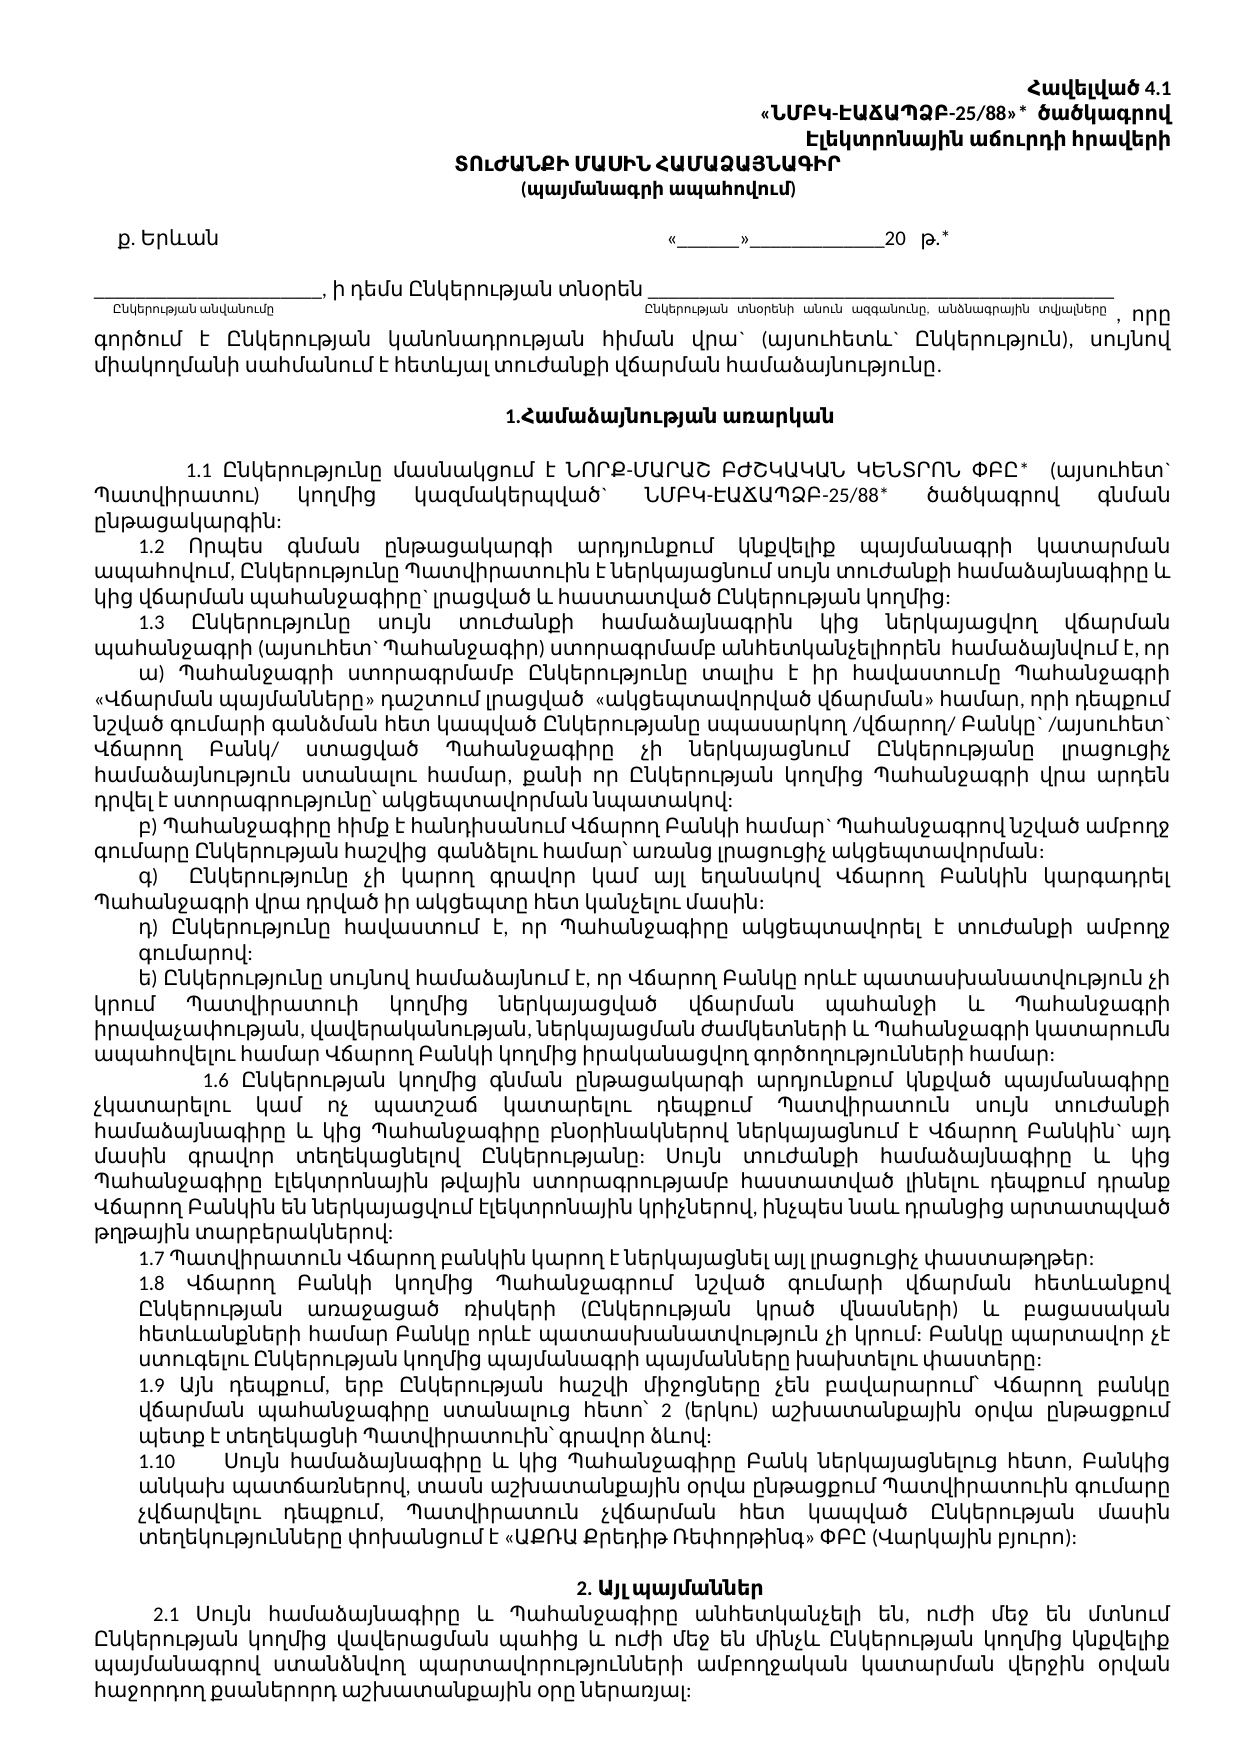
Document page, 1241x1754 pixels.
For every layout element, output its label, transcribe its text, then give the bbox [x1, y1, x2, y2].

text Էլեկտրոնային աճուրդի հրավերի [94, 126, 1171, 151]
text 1.10 Սույն համաձայնագիրը և կից Պահանջագիրը Բանկ ներկայացնելուց հետո, Բանկից անկախ պատճառներով, տասն աշխատանքային օրվա ընթացքում Պատվիրատուին գումարը չվճարվելու դեպքում, Պատվիրատուն չվճարման հետ կապված Ընկերության մասին տեղեկությունները փոխանցում է «ԱՔՌԱ Քրեդիթ Ռեփորթինգ» ՓԲԸ (Վարկային բյուրո): [138, 1448, 1171, 1550]
text ք. Երևան «______»_____________20 թ.* [94, 225, 1171, 250]
text 1.6 Ընկերության կողմից գնման ընթացակարգի արդյունքում կնքված պայմանագիրը չկատարելու կամ ոչ պատշաճ կատարելու դեպքում Պատվիրատուն սույն տուժանքի համաձայնագիրը և կից Պահանջագիրը բնօրինակներով ներկայացնում է Վճարող Բանկին` այդ մասին գրավոր տեղեկացնելով Ընկերությանը: Սույն տուժանքի համաձայնագիրը և կից Պահանջագիրը էլեկտրոնային թվային ստորագրությամբ հաստատված լինելու դեպքում դրանք Վճարող Բանկին են ներկայացվում էլեկտրոնային կրիչներով, ինչպես նաև դրանցից արտատպված թղթային տարբերակներով: [94, 1067, 1171, 1245]
text 1.7 Պատվիրատուն Վճարող բանկին կարող է ներկայացնել այլ լրացուցիչ փաստաթղթեր: [138, 1245, 1171, 1270]
text ա) Պահանջագրի ստորագրմամբ Ընկերությունը տալիս է իր հավաստումը Պահանջագրի «Վճարման պայմանները» դաշտում լրացված «ակցեպտավորված վճարման» համար, որի դեպքում նշված գումարի գանձման հետ կապված Ընկերությանը սպասարկող /վճարող/ Բանկը` /այսուհետ` Վճարող Բանկ/ ստացված Պահանջագիրը չի ներկայացնում Ընկերությանը լրացուցիչ համաձայնություն ստանալու համար, քանի որ Ընկերության կողմից Պահանջագրի վրա արդեն դրվել է ստորագրությունը՝ ակցեպտավորման նպատակով: [94, 660, 1171, 813]
text դ) Ընկերությունը հավաստում է, որ Պահանջագիրը ակցեպտավորել է տուժանքի ամբողջ գումարով: [138, 914, 1171, 965]
text 1.3 Ընկերությունը սույն տուժանքի համաձայնագրին կից ներկայացվող վճարման պահանջագրի (այսուհետ` Պահանջագիր) ստորագրմամբ անհետկանչելիորեն համաձայնվում է, որ [94, 609, 1171, 660]
text ե) Ընկերությունը սույնով համաձայնում է, որ Վճարող Բանկը որևէ պատասխանատվություն չի կրում Պատվիրատուի կողմից ներկայացված վճարման պահանջի և Պահանջագրի իրավաչափության, վավերականության, ներկայացման ժամկետների և Պահանջագրի կատարումն ապահովելու համար Վճարող Բանկի կողմից իրականացվող գործողությունների համար: [94, 965, 1171, 1067]
text 1.1 Ընկերությունը մասնակցում է ՆՈՐՔ-ՄԱՐԱՇ ԲԺՇԿԱԿԱՆ ԿԵՆՏՐՈՆ ՓԲԸ* (այսուհետ` Պատվիրատու) կողմից կազմակերպված` ՆՄԲԿ-ԷԱՃԱՊՁԲ-25/88* ծածկագրով գնման ընթացակարգին: [94, 457, 1171, 533]
text 1.2 Որպես գնման ընթացակարգի արդյունքում կնքվելիք պայմանագրի կատարման ապահովում, Ընկերությունը Պատվիրատուին է ներկայացնում սույն տուժանքի համաձայնագիրը և կից վճարման պահանջագիրը` լրացված և հաստատված Ընկերության կողմից: [94, 533, 1171, 609]
text 1.8 Վճարող Բանկի կողմից Պահանջագրում նշված գումարի վճարման հետևանքով Ընկերության առաջացած ռիսկերի (Ընկերության կրած վնասների) և բացասական հետևանքների համար Բանկը որևէ պատասխանատվություն չի կրում: Բանկը պարտավոր չէ ստուգելու Ընկերության կողմից պայմանագրի պայմանները խախտելու փաստերը: [138, 1270, 1171, 1372]
text 1.Համաձայնության առարկան [169, 403, 1171, 428]
text ______________________, ի դեմս Ընկերության տնօրեն _____________________________________________ [94, 276, 1171, 301]
text ՏՈւԺԱՆՔԻ ՄԱՍԻՆ ՀԱՄԱՁԱՅՆԱԳԻՐ [94, 151, 1171, 177]
text բ) Պահանջագիրը հիմք է հանդիսանում Վճարող Բանկի համար` Պահանջագրով նշված ամբողջ գումարը Ընկերության հաշվից գանձելու համար՝ առանց լրացուցիչ ակցեպտավորման: [94, 813, 1171, 864]
text «ՆՄԲԿ-ԷԱՃԱՊՁԲ-25/88»* ծածկագրով [94, 100, 1171, 126]
text (պայմանագրի ապահովում) [94, 177, 1171, 199]
text գ) Ընկերությունը չի կարող գրավոր կամ այլ եղանակով Վճարող Բանկին կարգադրել Պահանջագրի վրա դրված իր ակցեպտը հետ կանչելու մասին: [94, 864, 1171, 914]
text Ընկերության անվանումը Ընկերության տնօրենի անուն ազգանունը, անձնագրային տվյալները , որը գործում է Ընկերության կանոնադրության հիման վրա` (այսուհետև` Ընկերություն), սույնով միակողմանի սահմանում է հետևյալ տուժանքի վճարման համաձայնությունը. [94, 301, 1171, 377]
text Հավելված 4.1 [94, 75, 1171, 100]
text 2.1 Սույն համաձայնագիրը և Պահանջագիրը անհետկանչելի են, ուժի մեջ են մտնում Ընկերության կողմից վավերացման պահից և ուժի մեջ են մինչև Ընկերության կողմից կնքվելիք պայմանագրով ստանձնվող պարտավորությունների ամբողջական կատարման վերջին օրվան հաջորդող քսաներորդ աշխատանքային օրը ներառյալ: [94, 1601, 1171, 1702]
text 1.9 Այն դեպքում, երբ Ընկերության հաշվի միջոցները չեն բավարարում՝ Վճարող բանկը վճարման պահանջագիրը ստանալուց հետո՝ 2 (երկու) աշխատանքային օրվա ընթացքում պետք է տեղեկացնի Պատվիրատուին՝ գրավոր ձևով: [138, 1372, 1171, 1448]
text 2. Այլ պայմաններ [169, 1575, 1171, 1601]
